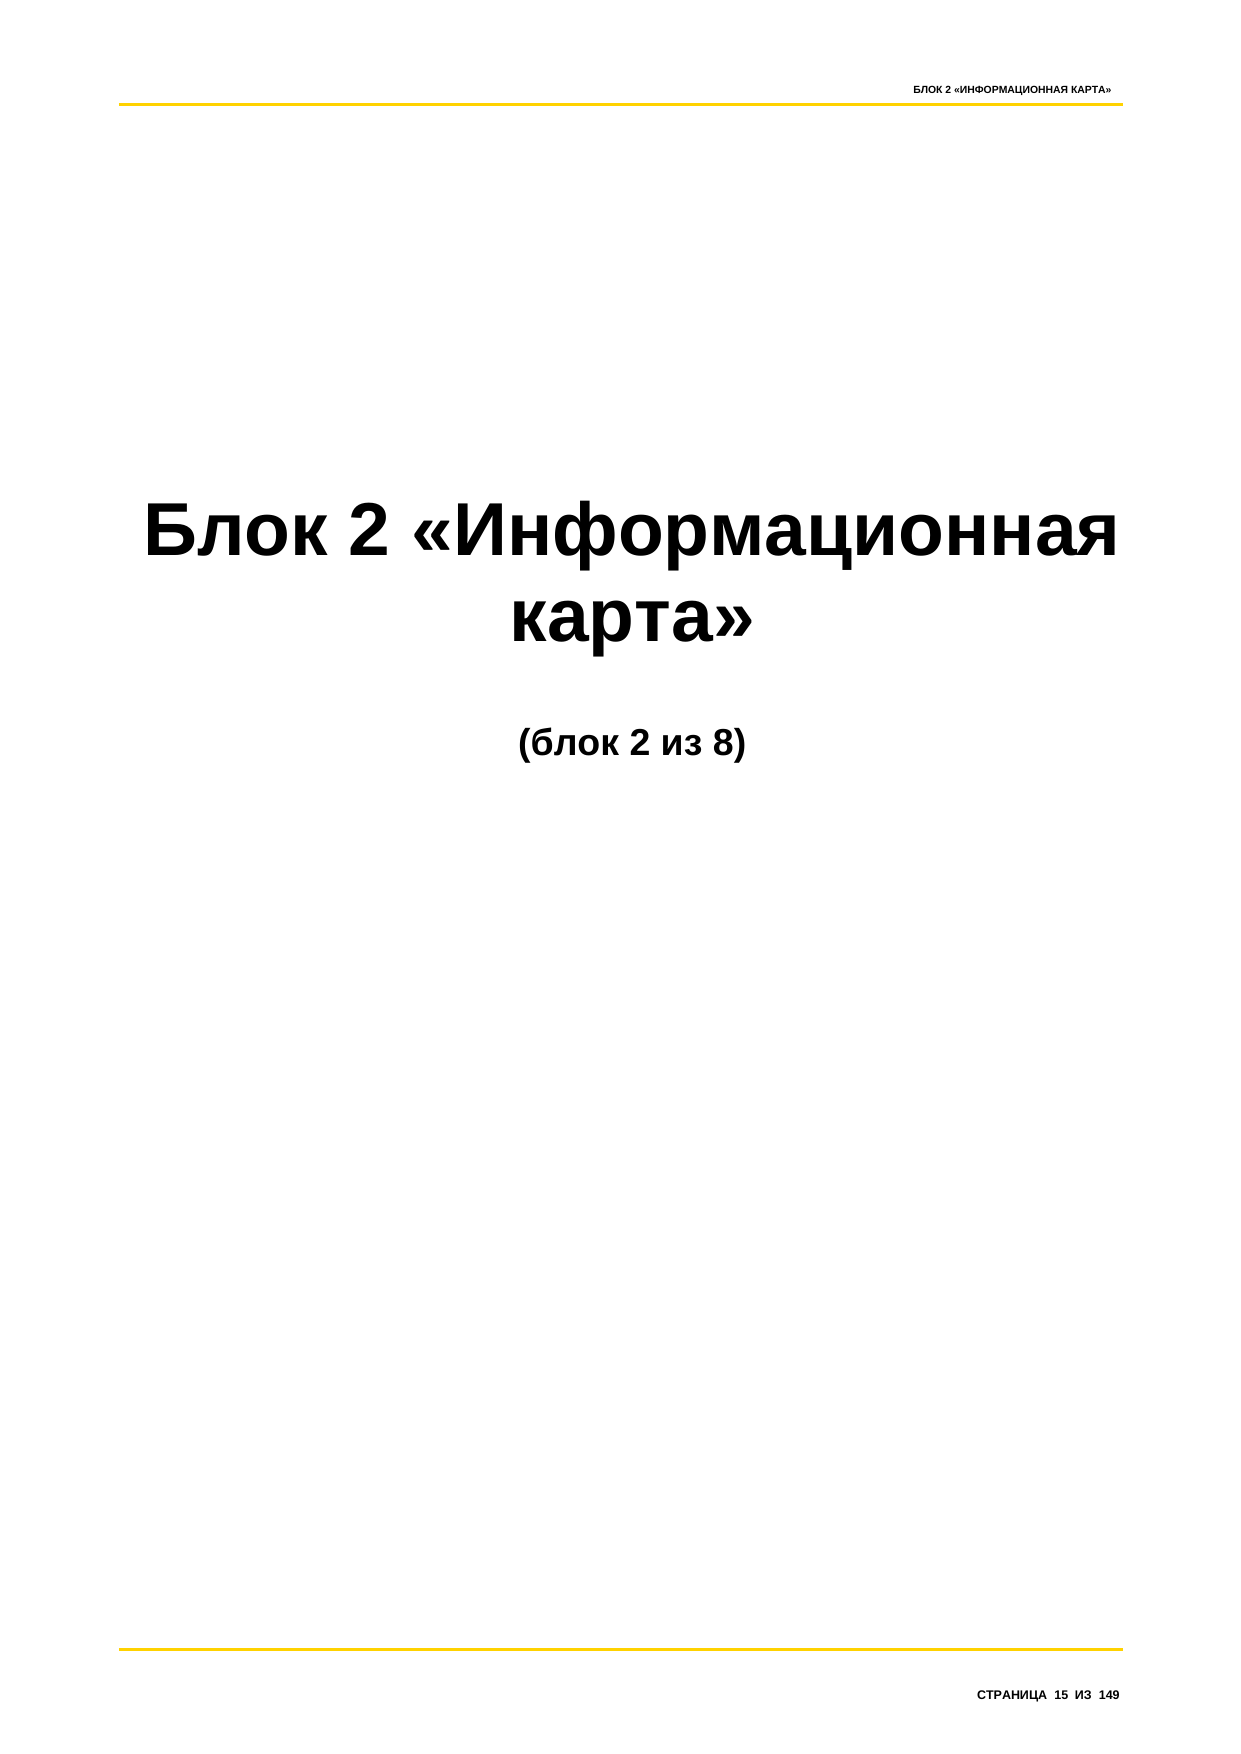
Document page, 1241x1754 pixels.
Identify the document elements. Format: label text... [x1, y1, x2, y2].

text Блок 2 «Информационная карта» [130, 485, 1134, 657]
text (блок 2 из 8) [130, 720, 1134, 763]
